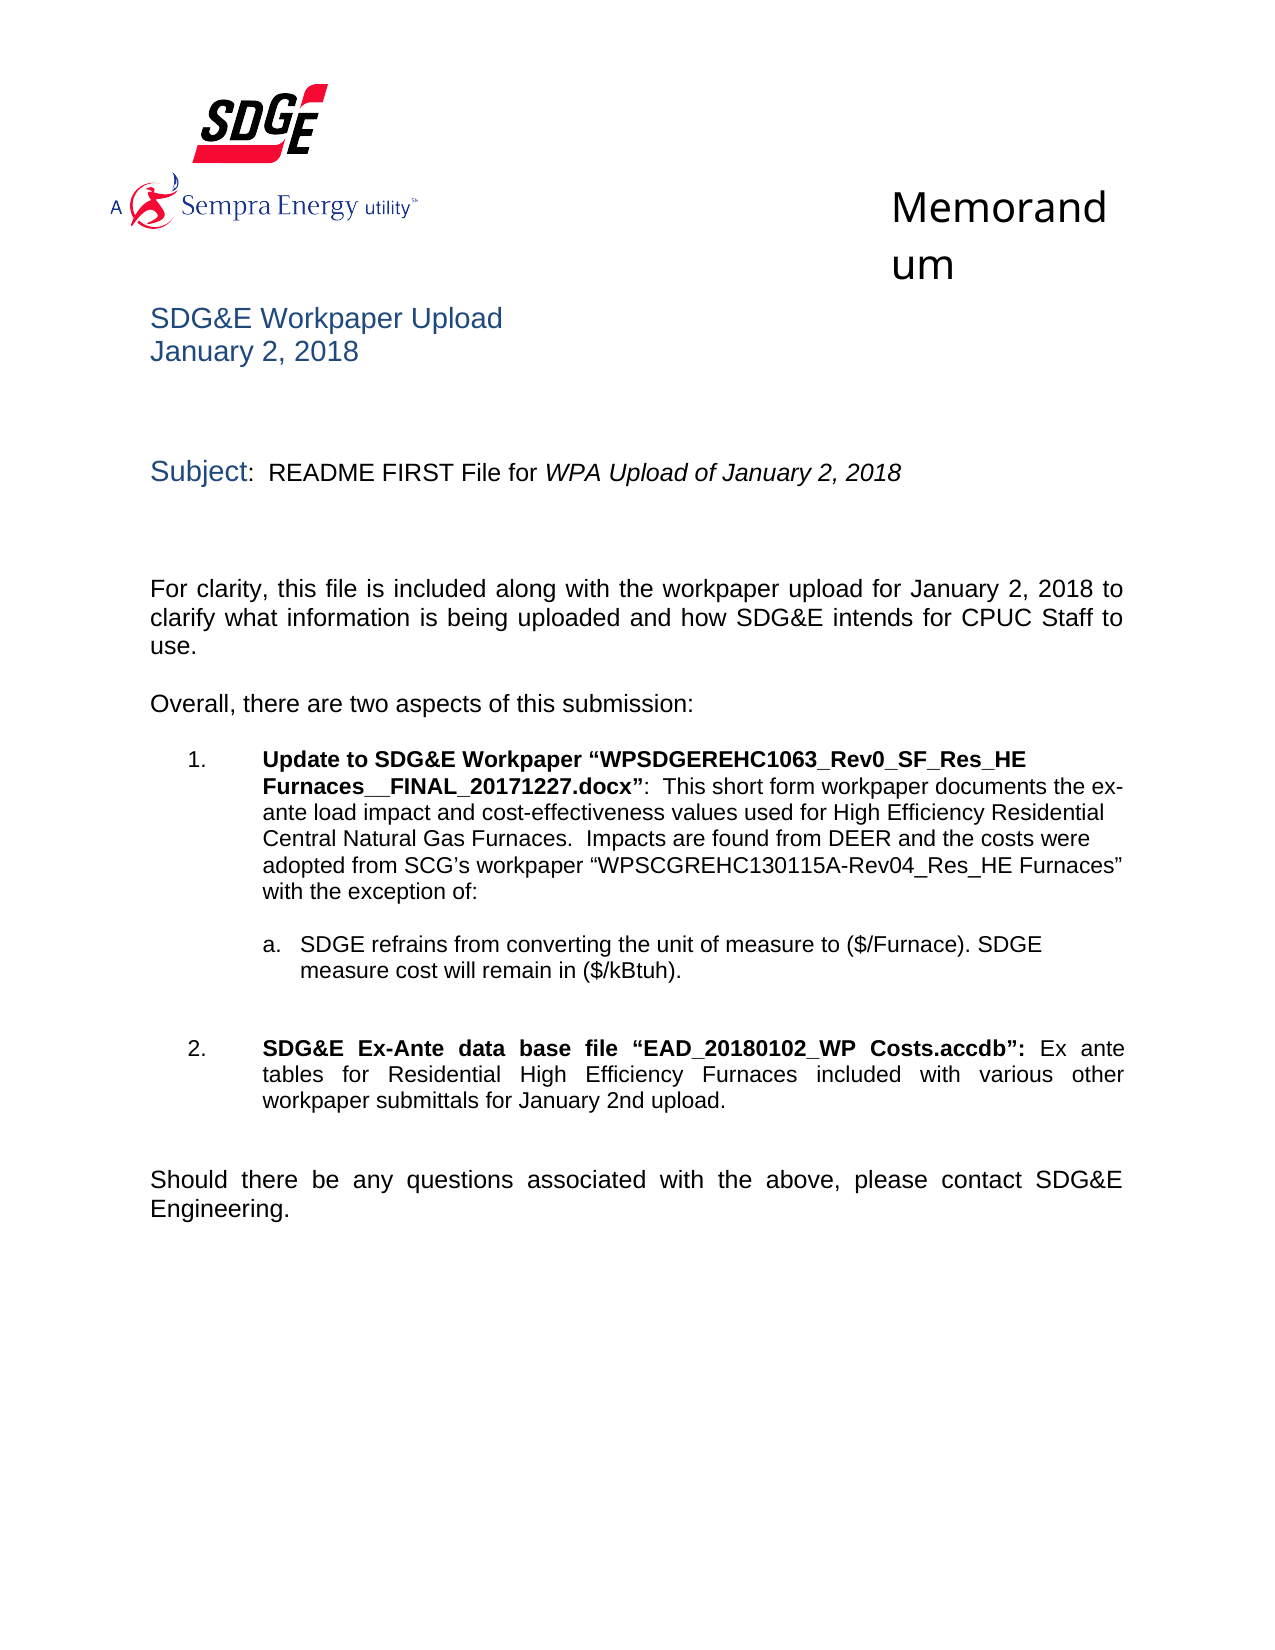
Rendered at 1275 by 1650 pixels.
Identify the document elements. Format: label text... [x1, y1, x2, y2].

text SDG&E Workpaper Upload [150, 301, 1125, 334]
list SDGE refrains from converting the unit of measure to ($/Furnace). SDGE measure cost will remain in ($/kBtuh). [262, 931, 1125, 983]
list Update to SDG&E Workpaper “WPSDGEREHC1063_Rev0_SF_Res_HE Furnaces__FINAL_20171227.docx”: This short form workpaper documents the ex-ante load impact and cost-effectiveness values used for High Efficiency Residential Central Natural Gas Furnaces. Impacts are found from DEER and the costs were adopted from SCG’s workpaper “WPSCGREHC130115A-Rev04_Res_HE Furnaces” with the exception of: [187, 746, 1125, 904]
picture [110, 84, 418, 229]
text Subject: README FIRST File for WPA Upload of January 2, 2018 [150, 454, 1125, 487]
text Should there be any questions associated with the above, please contact SDG&E Engineering. [150, 1165, 1125, 1223]
text For clarity, this file is included along with the workpaper upload for January 2, 2018 to clarify what information is being uploaded and how SDG&E intends for CPUC Staff to use. [150, 574, 1125, 660]
list SDG&E Ex-Ante data base file “EAD_20180102_WP Costs.accdb”: Ex ante tables for Residential High Efficiency Furnaces included with various other workpaper submittals for January 2nd upload. [187, 1035, 1125, 1114]
text Overall, there are two aspects of this submission: [150, 689, 1125, 717]
text January 2, 2018 [150, 334, 1125, 368]
